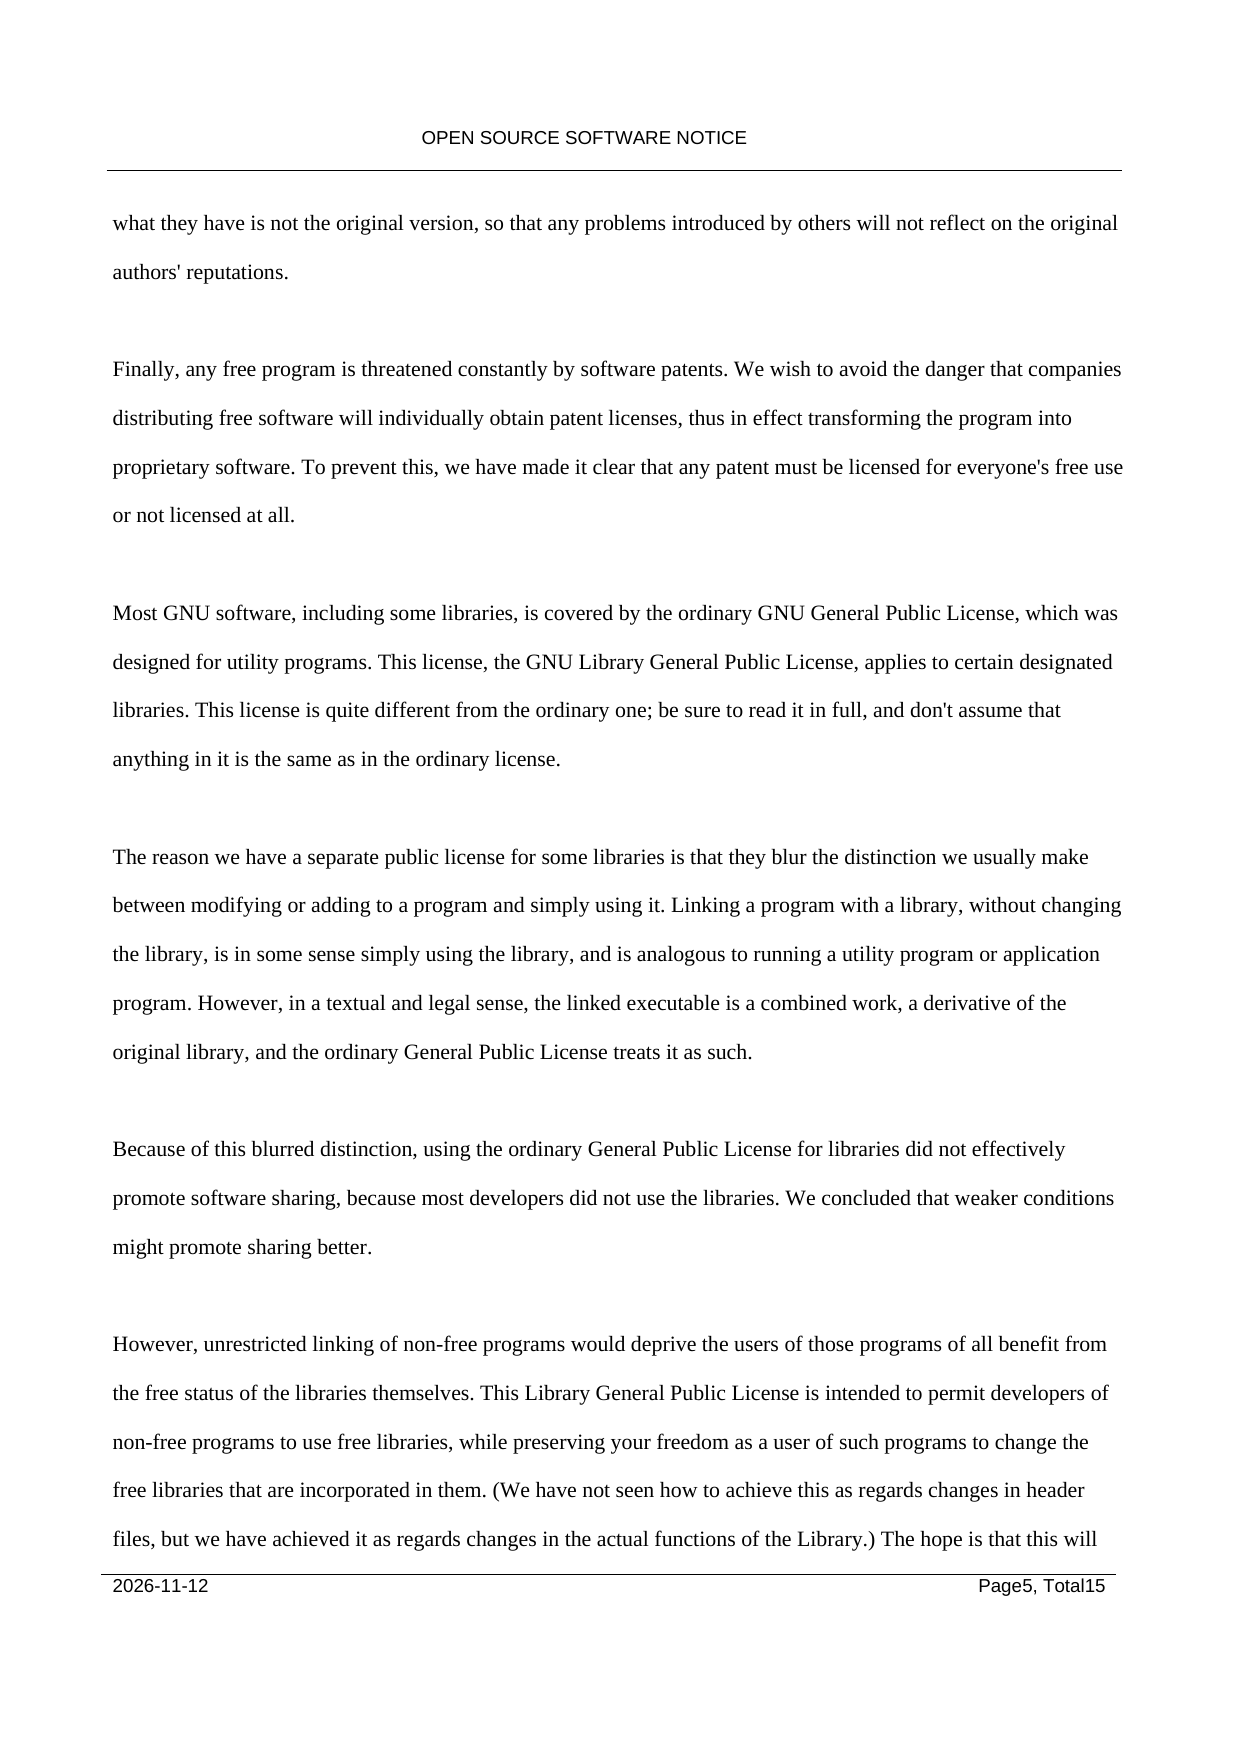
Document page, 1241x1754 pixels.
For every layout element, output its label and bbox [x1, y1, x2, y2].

text [112, 206, 1128, 1555]
